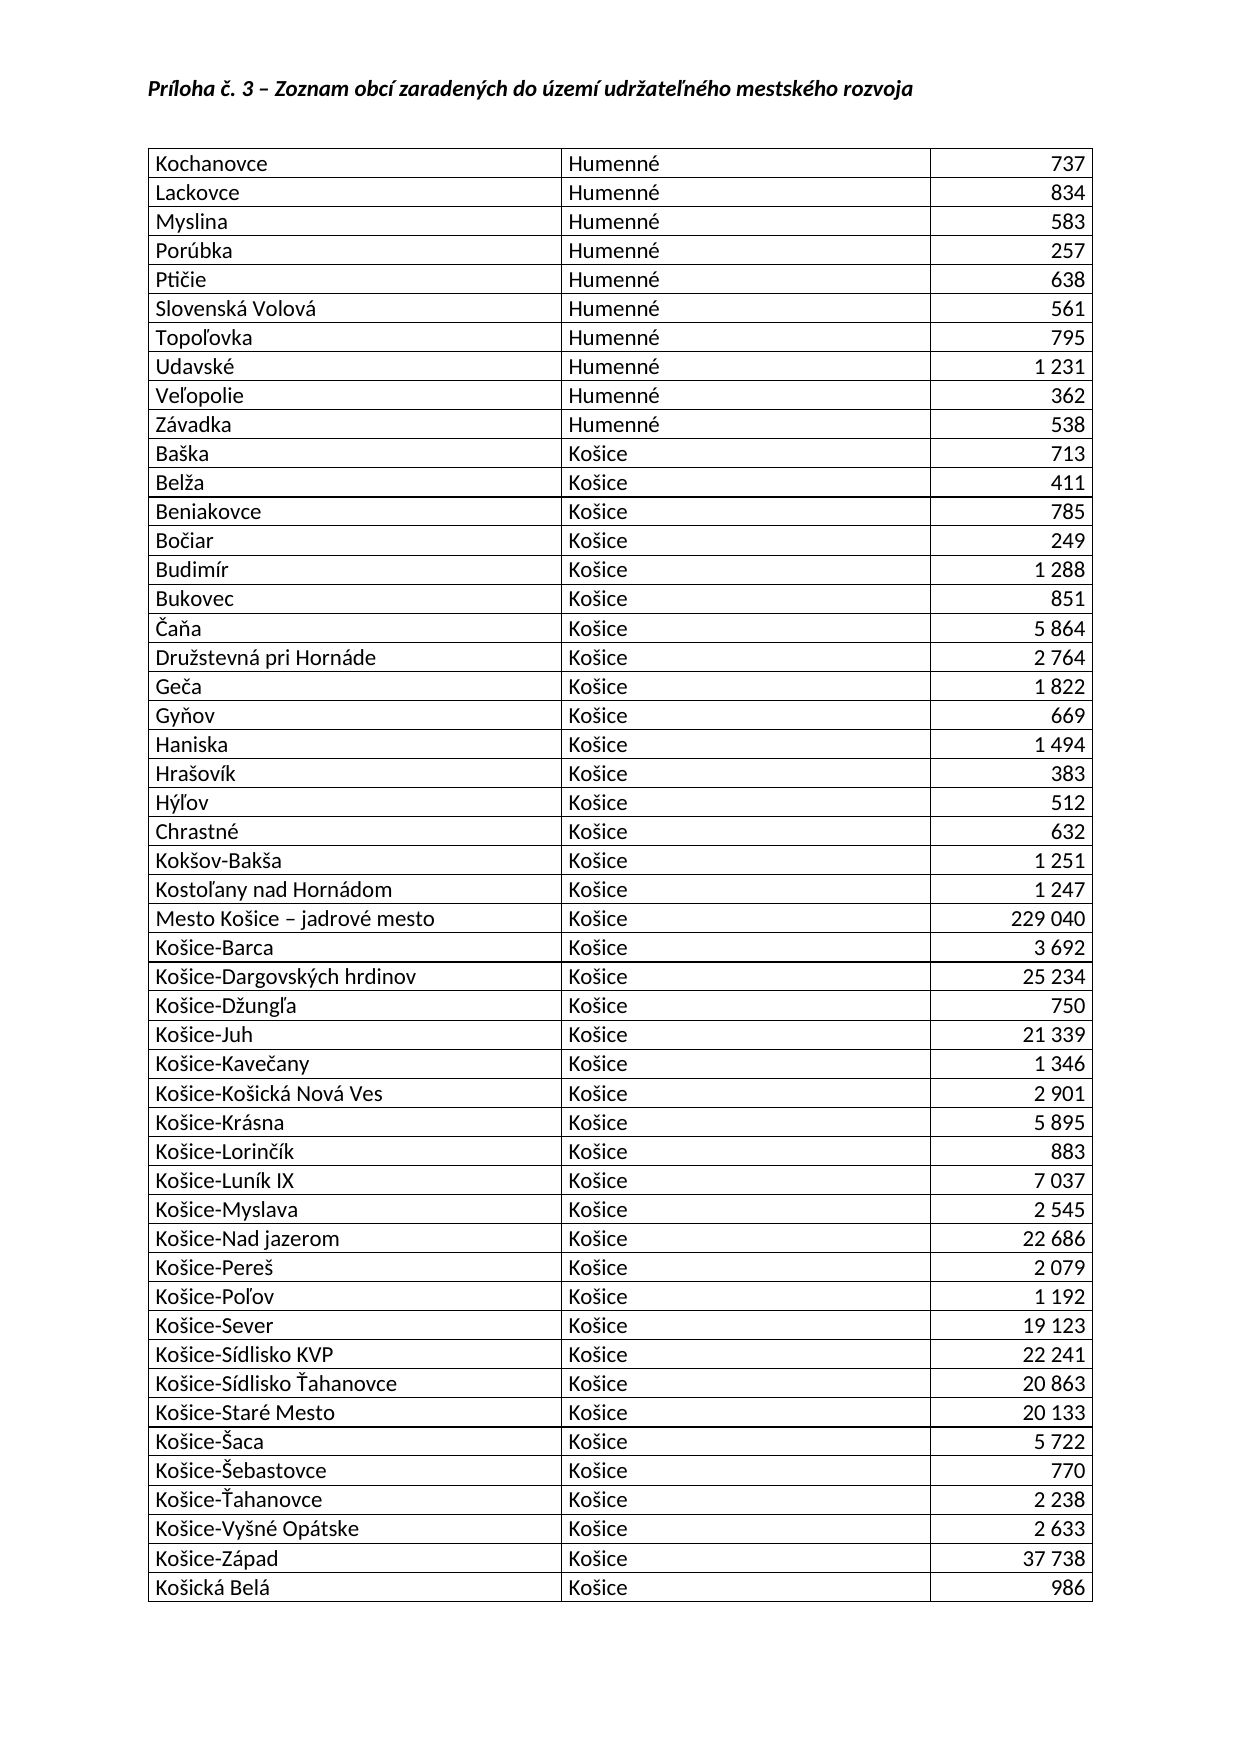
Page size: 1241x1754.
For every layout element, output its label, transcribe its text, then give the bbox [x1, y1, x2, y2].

table_cell Košice [562, 1282, 930, 1310]
table_cell Humenné [562, 352, 930, 380]
table_cell Košice-Lorinčík [149, 1137, 561, 1165]
table_cell Košice-Šebastovce [149, 1456, 561, 1484]
table_cell Humenné [562, 410, 930, 438]
table_cell Udavské [149, 352, 561, 380]
table_cell Košice-Staré Mesto [149, 1398, 561, 1426]
table_cell 22 241 [931, 1340, 1092, 1368]
table_cell Porúbka [149, 236, 561, 264]
table_cell Veľopolie [149, 381, 561, 409]
table_cell 638 [931, 265, 1092, 293]
table_cell Košice [562, 904, 930, 932]
table_cell Humenné [562, 207, 930, 235]
table_cell 3 692 [931, 933, 1092, 961]
table_cell 1 247 [931, 875, 1092, 903]
table_cell 20 863 [931, 1369, 1092, 1397]
table_cell Košice [562, 1108, 930, 1136]
table_cell Košice-Poľov [149, 1282, 561, 1310]
table_cell Topoľovka [149, 323, 561, 351]
table_cell Košice-Barca [149, 933, 561, 961]
table_cell Košice [562, 1021, 930, 1048]
table_cell 383 [931, 759, 1092, 787]
table_cell Košice-Šaca [149, 1428, 561, 1455]
table_cell Košice [562, 1428, 930, 1455]
table_cell Chrastné [149, 817, 561, 845]
table_cell 1 822 [931, 672, 1092, 700]
table_cell Košice-Sídlisko KVP [149, 1340, 561, 1368]
table_cell Košice [562, 468, 930, 496]
table_cell Košice-Vyšné Opátske [149, 1515, 561, 1543]
table_cell 2 764 [931, 643, 1092, 671]
table_cell Košice [562, 556, 930, 583]
table_cell Čaňa [149, 614, 561, 642]
table_cell 795 [931, 323, 1092, 351]
table_cell 411 [931, 468, 1092, 496]
table_cell 21 339 [931, 1021, 1092, 1048]
table_cell Košice [562, 614, 930, 642]
table_cell Košice-Ťahanovce [149, 1486, 561, 1513]
table_cell Košice [562, 846, 930, 874]
table_cell 229 040 [931, 904, 1092, 932]
table_cell 5 895 [931, 1108, 1092, 1136]
table_cell Košice [562, 875, 930, 903]
table_cell Košice-Luník IX [149, 1166, 561, 1194]
table_cell Košice-Sídlisko Ťahanovce [149, 1369, 561, 1397]
table_cell Kokšov-Bakša [149, 846, 561, 874]
table_cell Myslina [149, 207, 561, 235]
table_cell Košice [562, 498, 930, 525]
table_cell Košice [562, 1398, 930, 1426]
table_cell 1 251 [931, 846, 1092, 874]
table_cell Košice [562, 963, 930, 990]
table_cell Hýľov [149, 788, 561, 816]
table_cell Košice [562, 1195, 930, 1223]
table_cell 1 192 [931, 1282, 1092, 1310]
table_cell Humenné [562, 178, 930, 206]
table_cell Mesto Košice – jadrové mesto [149, 904, 561, 932]
table_cell Košice [562, 439, 930, 467]
table_cell Košice [562, 1224, 930, 1252]
table_cell Košice [562, 1079, 930, 1107]
table_cell 257 [931, 236, 1092, 264]
table_cell Košice-Džungľa [149, 991, 561, 1019]
table_cell 249 [931, 526, 1092, 554]
table_cell Košice-Dargovských hrdinov [149, 963, 561, 990]
table_cell Košice [562, 526, 930, 554]
table_cell Bočiar [149, 526, 561, 554]
table_cell 770 [931, 1456, 1092, 1484]
table_cell Košice-Západ [149, 1544, 561, 1572]
table_cell Košice [562, 1486, 930, 1513]
table_cell Lackovce [149, 178, 561, 206]
table_cell Košice [562, 1050, 930, 1078]
table_cell Košice-Juh [149, 1021, 561, 1048]
table_cell Bukovec [149, 585, 561, 613]
table_cell Kostoľany nad Hornádom [149, 875, 561, 903]
table_cell Košice [562, 817, 930, 845]
table_cell Baška [149, 439, 561, 467]
table_cell 7 037 [931, 1166, 1092, 1194]
table_cell 22 686 [931, 1224, 1092, 1252]
table_cell 883 [931, 1137, 1092, 1165]
table_cell 538 [931, 410, 1092, 438]
table_cell 1 346 [931, 1050, 1092, 1078]
table_cell 2 633 [931, 1515, 1092, 1543]
table_cell Košice [562, 1253, 930, 1281]
table_cell 851 [931, 585, 1092, 613]
table_cell 834 [931, 178, 1092, 206]
table_cell Humenné [562, 236, 930, 264]
table_cell 25 234 [931, 963, 1092, 990]
table_cell 632 [931, 817, 1092, 845]
table_cell Košice [562, 643, 930, 671]
table_cell Košice [562, 1515, 930, 1543]
table_cell 2 238 [931, 1486, 1092, 1513]
table_cell Belža [149, 468, 561, 496]
table_cell 512 [931, 788, 1092, 816]
table_cell Humenné [562, 294, 930, 322]
table_cell Humenné [562, 323, 930, 351]
table_cell 20 133 [931, 1398, 1092, 1426]
table_cell Slovenská Volová [149, 294, 561, 322]
table_cell Košice-Krásna [149, 1108, 561, 1136]
table_cell Košice [562, 1456, 930, 1484]
table_cell Kochanovce [149, 149, 561, 177]
table_cell 37 738 [931, 1544, 1092, 1572]
table_cell 669 [931, 701, 1092, 729]
table_cell 986 [931, 1573, 1092, 1601]
table_cell Košice-Sever [149, 1311, 561, 1339]
table_cell 1 231 [931, 352, 1092, 380]
table_cell Geča [149, 672, 561, 700]
table_cell 1 288 [931, 556, 1092, 583]
table_cell 2 901 [931, 1079, 1092, 1107]
table_cell Ptičie [149, 265, 561, 293]
table_cell Košice [562, 1369, 930, 1397]
table_cell 750 [931, 991, 1092, 1019]
table_cell Humenné [562, 149, 930, 177]
table_cell Košice [562, 933, 930, 961]
table_cell 362 [931, 381, 1092, 409]
table_cell Košice [562, 1311, 930, 1339]
table_cell Haniska [149, 730, 561, 758]
table_cell Košice [562, 672, 930, 700]
table_cell Košice [562, 991, 930, 1019]
table_cell Košice-Pereš [149, 1253, 561, 1281]
table_cell 5 722 [931, 1428, 1092, 1455]
table_cell Košice [562, 1544, 930, 1572]
table_cell 2 545 [931, 1195, 1092, 1223]
table_cell Humenné [562, 381, 930, 409]
table_cell Košice-Košická Nová Ves [149, 1079, 561, 1107]
table_cell Humenné [562, 265, 930, 293]
table_cell Družstevná pri Hornáde [149, 643, 561, 671]
table_cell 2 079 [931, 1253, 1092, 1281]
table_cell Košice [562, 585, 930, 613]
table_cell Košická Belá [149, 1573, 561, 1601]
table_cell 737 [931, 149, 1092, 177]
table_cell 19 123 [931, 1311, 1092, 1339]
table_cell 785 [931, 498, 1092, 525]
table_cell Gyňov [149, 701, 561, 729]
table_cell Košice [562, 701, 930, 729]
table_cell Beniakovce [149, 498, 561, 525]
table_cell Košice-Myslava [149, 1195, 561, 1223]
table_cell Budimír [149, 556, 561, 583]
table_cell Závadka [149, 410, 561, 438]
table_cell 5 864 [931, 614, 1092, 642]
table_cell Košice [562, 730, 930, 758]
table_cell Košice-Kavečany [149, 1050, 561, 1078]
table_cell 713 [931, 439, 1092, 467]
table_cell Hrašovík [149, 759, 561, 787]
table_cell Košice [562, 1166, 930, 1194]
table_cell Košice [562, 759, 930, 787]
table_cell Košice-Nad jazerom [149, 1224, 561, 1252]
table_cell 583 [931, 207, 1092, 235]
table_cell 561 [931, 294, 1092, 322]
table_cell Košice [562, 1137, 930, 1165]
table_cell 1 494 [931, 730, 1092, 758]
table_cell Košice [562, 1573, 930, 1601]
table_cell Košice [562, 788, 930, 816]
table_cell Košice [562, 1340, 930, 1368]
